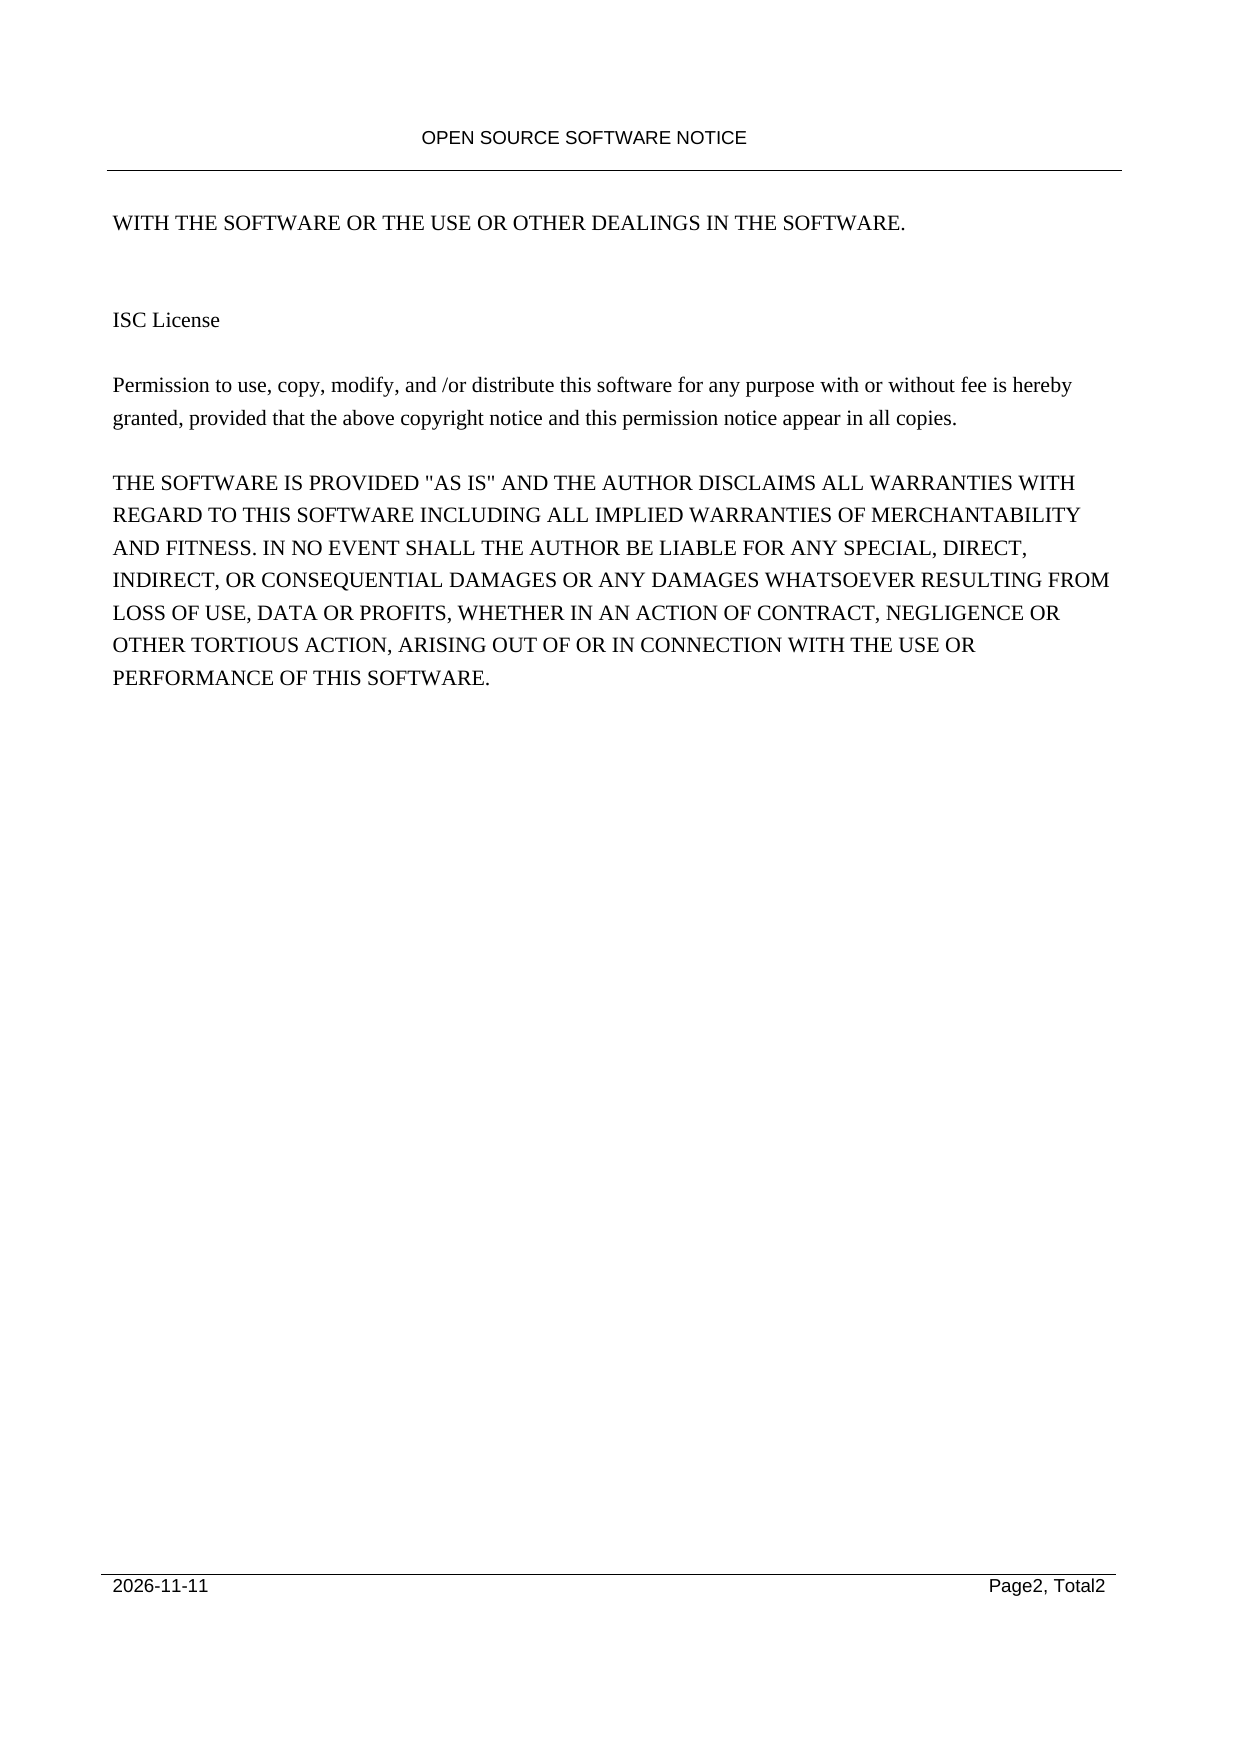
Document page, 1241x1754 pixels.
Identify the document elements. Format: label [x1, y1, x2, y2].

text [112, 206, 1128, 726]
